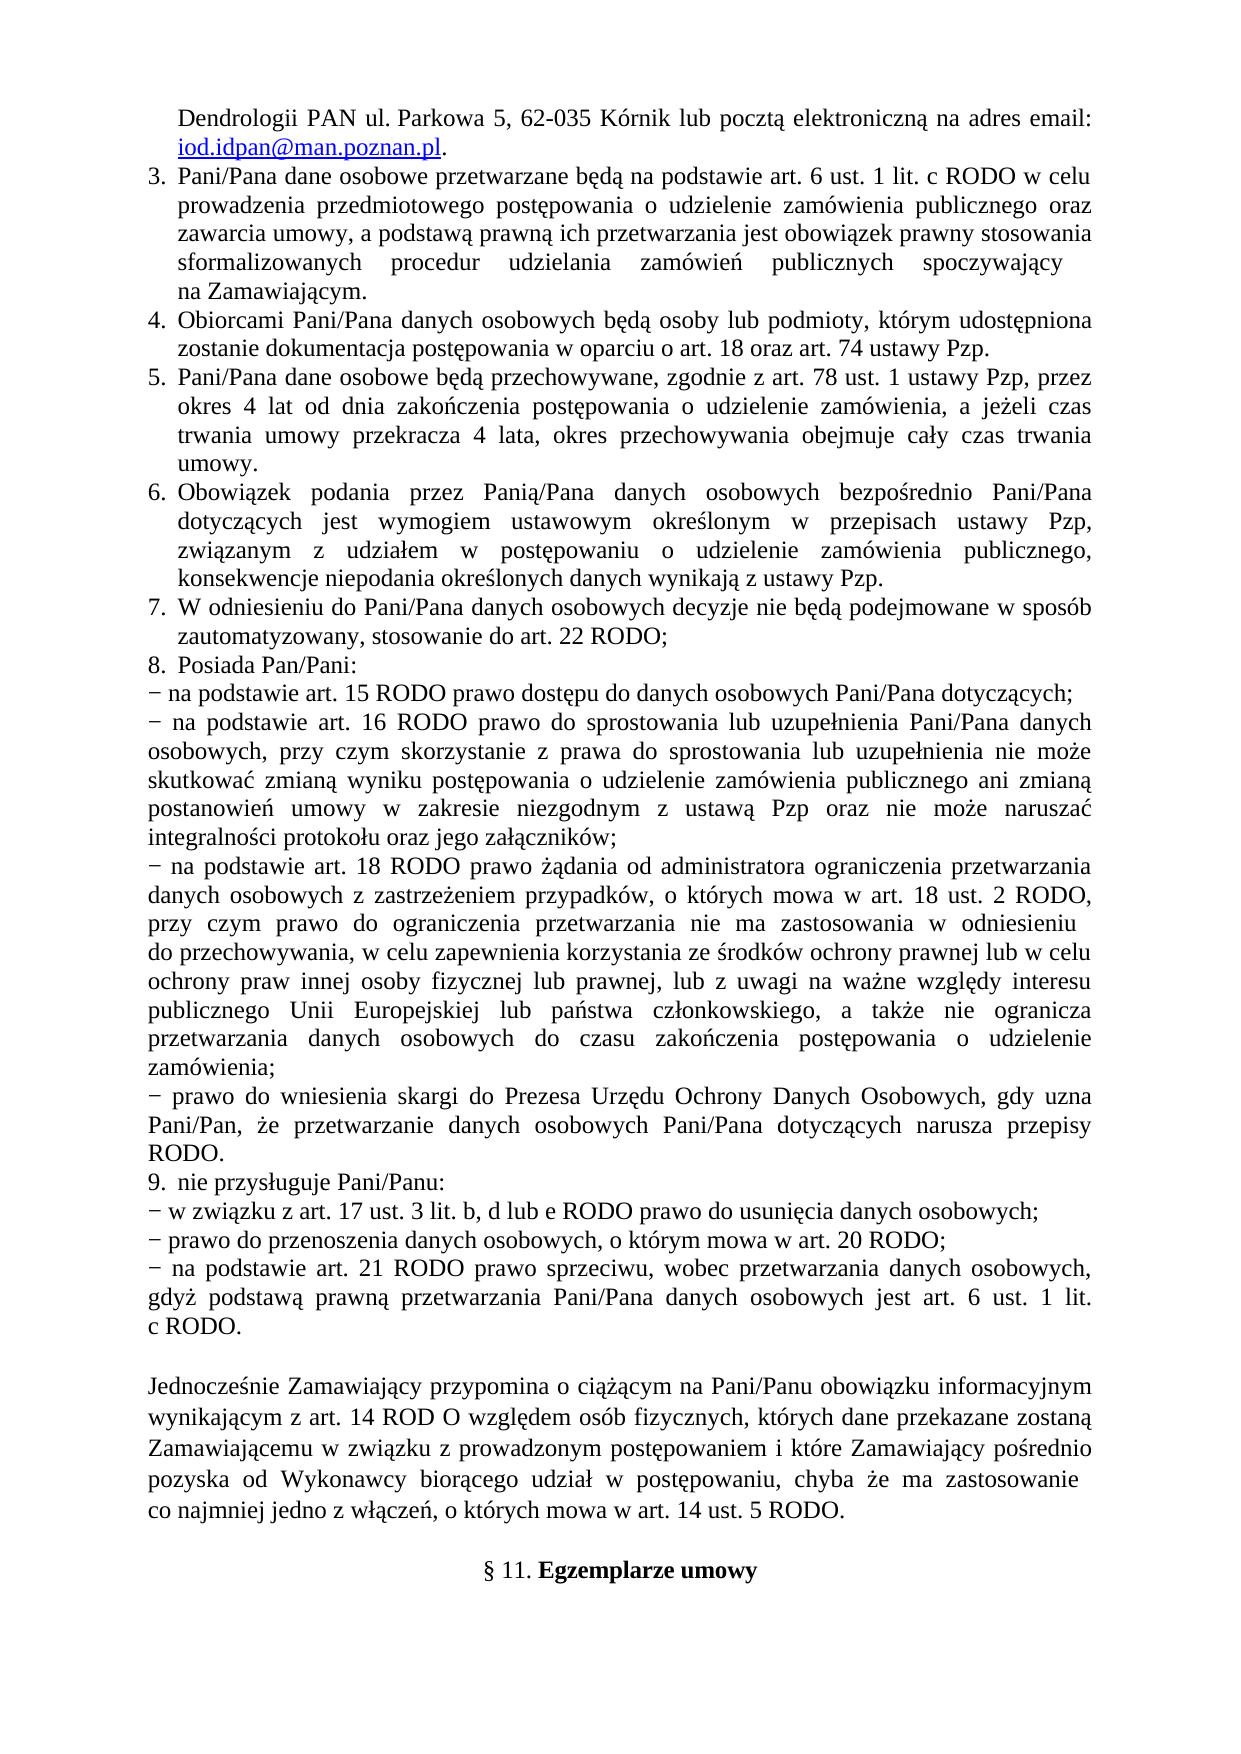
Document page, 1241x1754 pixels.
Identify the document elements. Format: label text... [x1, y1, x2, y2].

list Obiorcami Pani/Pana danych osobowych będą osoby lub podmioty, którym udostępniona zostanie dokumentacja postępowania w oparciu o art. 18 oraz art. 74 ustawy Pzp. [148, 305, 1093, 362]
list W odniesieniu do Pani/Pana danych osobowych decyzje nie będą podejmowane w sposób zautomatyzowany, stosowanie do art. 22 RODO; [148, 592, 1093, 650]
text − na podstawie art. 21 RODO prawo sprzeciwu, wobec przetwarzania danych osobowych, gdyż podstawą prawną przetwarzania Pani/Pana danych osobowych jest art. 6 ust. 1 lit. c RODO. [148, 1253, 1093, 1340]
text Jednocześnie Zamawiający przypomina o ciążącym na Pani/Panu obowiązku informacyjnym wynikającym z art. 14 ROD O względem osób fizycznych, których dane przekazane zostaną Zamawiającemu w związku z prowadzonym postępowaniem i które Zamawiający pośrednio pozyska od Wykonawcy biorącego udział w postępowaniu, chyba że ma zastosowanie co najmniej jedno z włączeń, o których mowa w art. 14 ust. 5 RODO. [148, 1371, 1093, 1524]
text − na podstawie art. 18 RODO prawo żądania od administratora ograniczenia przetwarzania danych osobowych z zastrzeżeniem przypadków, o których mowa w art. 18 ust. 2 RODO, przy czym prawo do ograniczenia przetwarzania nie ma zastosowania w odniesieniu do przechowywania, w celu zapewnienia korzystania ze środków ochrony prawnej lub w celu ochrony praw innej osoby fizycznej lub prawnej, lub z uwagi na ważne względy interesu publicznego Unii Europejskiej lub państwa członkowskiego, a także nie ogranicza przetwarzania danych osobowych do czasu zakończenia postępowania o udzielenie zamówienia; [148, 851, 1093, 1081]
text − na podstawie art. 16 RODO prawo do sprostowania lub uzupełnienia Pani/Pana danych osobowych, przy czym skorzystanie z prawa do sprostowania lub uzupełnienia nie może skutkować zmianą wyniku postępowania o udzielenie zamówienia publicznego ani zmianą postanowień umowy w zakresie niezgodnym z ustawą Pzp oraz nie może naruszać integralności protokołu oraz jego załączników; [148, 707, 1093, 851]
list nie przysługuje Pani/Panu: [148, 1167, 1093, 1196]
text − na podstawie art. 15 RODO prawo dostępu do danych osobowych Pani/Pana dotyczących; [148, 678, 1093, 707]
text − prawo do przenoszenia danych osobowych, o którym mowa w art. 20 RODO; [148, 1225, 1093, 1253]
text − w związku z art. 17 ust. 3 lit. b, d lub e RODO prawo do usunięcia danych osobowych; [148, 1196, 1093, 1225]
text − prawo do wniesienia skargi do Prezesa Urzędu Ochrony Danych Osobowych, gdy uzna Pani/Pan, że przetwarzanie danych osobowych Pani/Pana dotyczących narusza przepisy RODO. [148, 1081, 1093, 1167]
text § 11. Egzemplarze umowy [148, 1555, 1093, 1583]
list Obowiązek podania przez Panią/Pana danych osobowych bezpośrednio Pani/Pana dotyczących jest wymogiem ustawowym określonym w przepisach ustawy Pzp, związanym z udziałem w postępowaniu o udzielenie zamówienia publicznego, konsekwencje niepodania określonych danych wynikają z ustawy Pzp. [148, 477, 1093, 592]
list Posiada Pan/Pani: [148, 650, 1093, 678]
list Pani/Pana dane osobowe przetwarzane będą na podstawie art. 6 ust. 1 lit. c RODO w celu prowadzenia przedmiotowego postępowania o udzielenie zamówienia publicznego oraz zawarcia umowy, a podstawą prawną ich przetwarzania jest obowiązek prawny stosowania sformalizowanych procedur udzielania zamówień publicznych spoczywający na Zamawiającym. [148, 161, 1093, 305]
list Pani/Pana dane osobowe będą przechowywane, zgodnie z art. 78 ust. 1 ustawy Pzp, przez okres 4 lat od dnia zakończenia postępowania o udzielenie zamówienia, a jeżeli czas trwania umowy przekracza 4 lata, okres przechowywania obejmuje cały czas trwania umowy. [148, 362, 1093, 477]
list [148, 103, 1093, 161]
